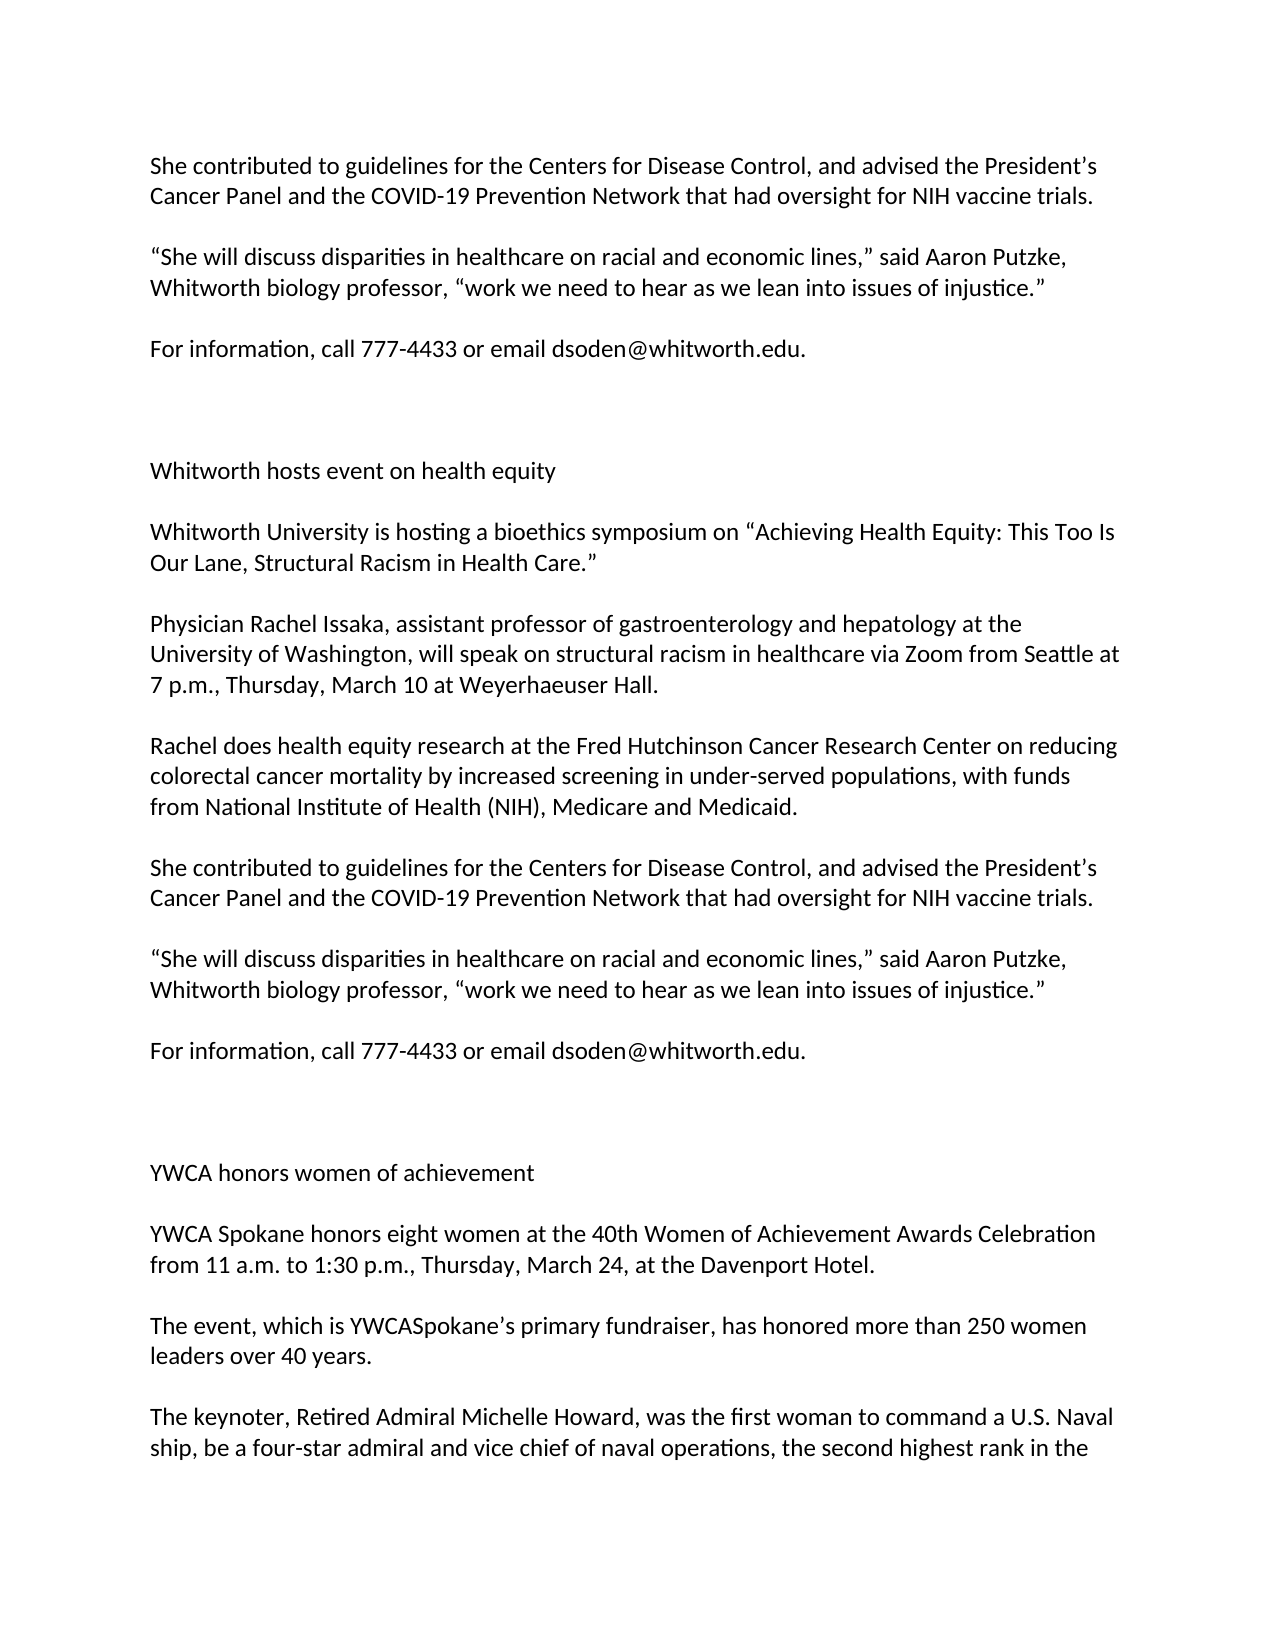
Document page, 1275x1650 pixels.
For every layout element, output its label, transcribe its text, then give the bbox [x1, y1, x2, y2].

text The event, which is YWCASpokane’s primary fundraiser, has honored more than 250 women leaders over 40 years. [150, 1310, 1125, 1371]
text She contributed to guidelines for the Centers for Disease Control, and advised the President’s Cancer Panel and the COVID-19 Prevention Network that had oversight for NIH vaccine trials. [150, 852, 1125, 913]
text YWCA Spokane honors eight women at the 40th Women of Achievement Awards Celebration from 11 a.m. to 1:30 p.m., Thursday, March 24, at the Davenport Hotel. [150, 1218, 1125, 1279]
text YWCA honors women of achievement [150, 1157, 1125, 1188]
text Physician Rachel Issaka, assistant professor of gastroenterology and hepatology at the University of Washington, will speak on structural racism in healthcare via Zoom from Seattle at 7 p.m., Thursday, March 10 at Weyerhaeuser Hall. [150, 608, 1125, 699]
text “She will discuss disparities in healthcare on racial and economic lines,” said Aaron Putzke, Whitworth biology professor, “work we need to hear as we lean into issues of injustice.” [150, 943, 1125, 1004]
text Whitworth University is hosting a bioethics symposium on “Achieving Health Equity: This Too Is Our Lane, Structural Racism in Health Care.” [150, 516, 1125, 577]
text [150, 1401, 1125, 1462]
text For information, call 777-4433 or email dsoden@whitworth.edu. [150, 333, 1125, 364]
text For information, call 777-4433 or email dsoden@whitworth.edu. [150, 1035, 1125, 1066]
text “She will discuss disparities in healthcare on racial and economic lines,” said Aaron Putzke, Whitworth biology professor, “work we need to hear as we lean into issues of injustice.” [150, 242, 1125, 303]
text Rachel does health equity research at the Fred Hutchinson Cancer Research Center on reducing colorectal cancer mortality by increased screening in under-served populations, with funds from National Institute of Health (NIH), Medicare and Medicaid. [150, 730, 1125, 821]
text Whitworth hosts event on health equity [150, 455, 1125, 486]
text She contributed to guidelines for the Centers for Disease Control, and advised the President’s Cancer Panel and the COVID-19 Prevention Network that had oversight for NIH vaccine trials. [150, 150, 1125, 211]
